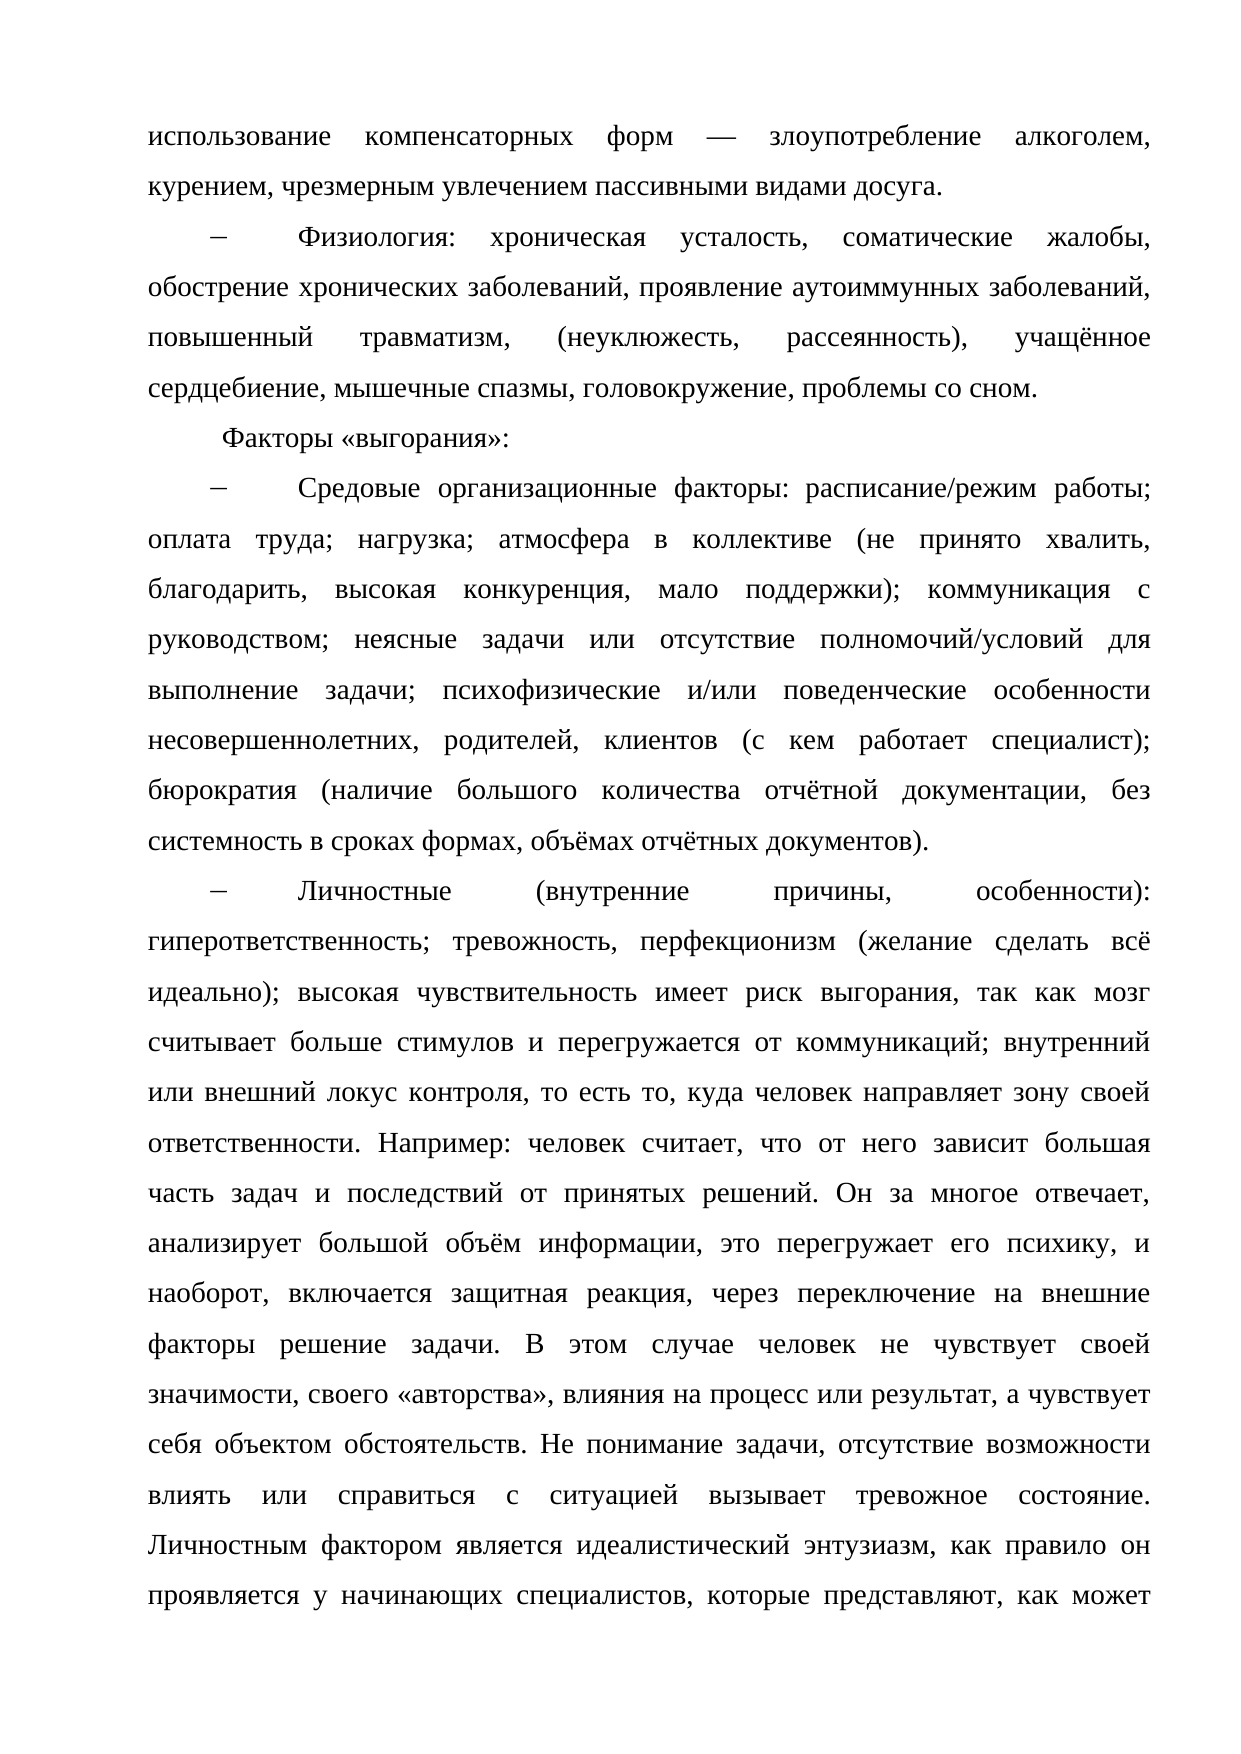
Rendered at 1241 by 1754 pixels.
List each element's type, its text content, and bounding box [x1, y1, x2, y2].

list Физиология: хроническая усталость, соматические жалобы, обострение хронических заболеваний, проявление аутоиммунных заболеваний, повышенный травматизм, (неуклюжесть, рассеянность), учащённое сердцебиение, мышечные спазмы, головокружение, проблемы со сном. [148, 219, 1152, 403]
list Средовые организационные факторы: расписание/режим работы; оплата труда; нагрузка; атмосфера в коллективе (не принято хвалить, благодарить, высокая конкуренция, мало поддержки); коммуникация с руководством; неясные задачи или отсутствие полномочий/условий для выполнение задачи; психофизические и/или поведенческие особенности несовершеннолетних, родителей, клиентов (с кем работает специалист); бюрократия (наличие большого количества отчётной документации, без системность в сроках формах, объёмах отчётных документов). [148, 470, 1152, 856]
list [148, 118, 1152, 202]
text Факторы «выгорания»: [148, 420, 1152, 454]
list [148, 873, 1152, 1611]
